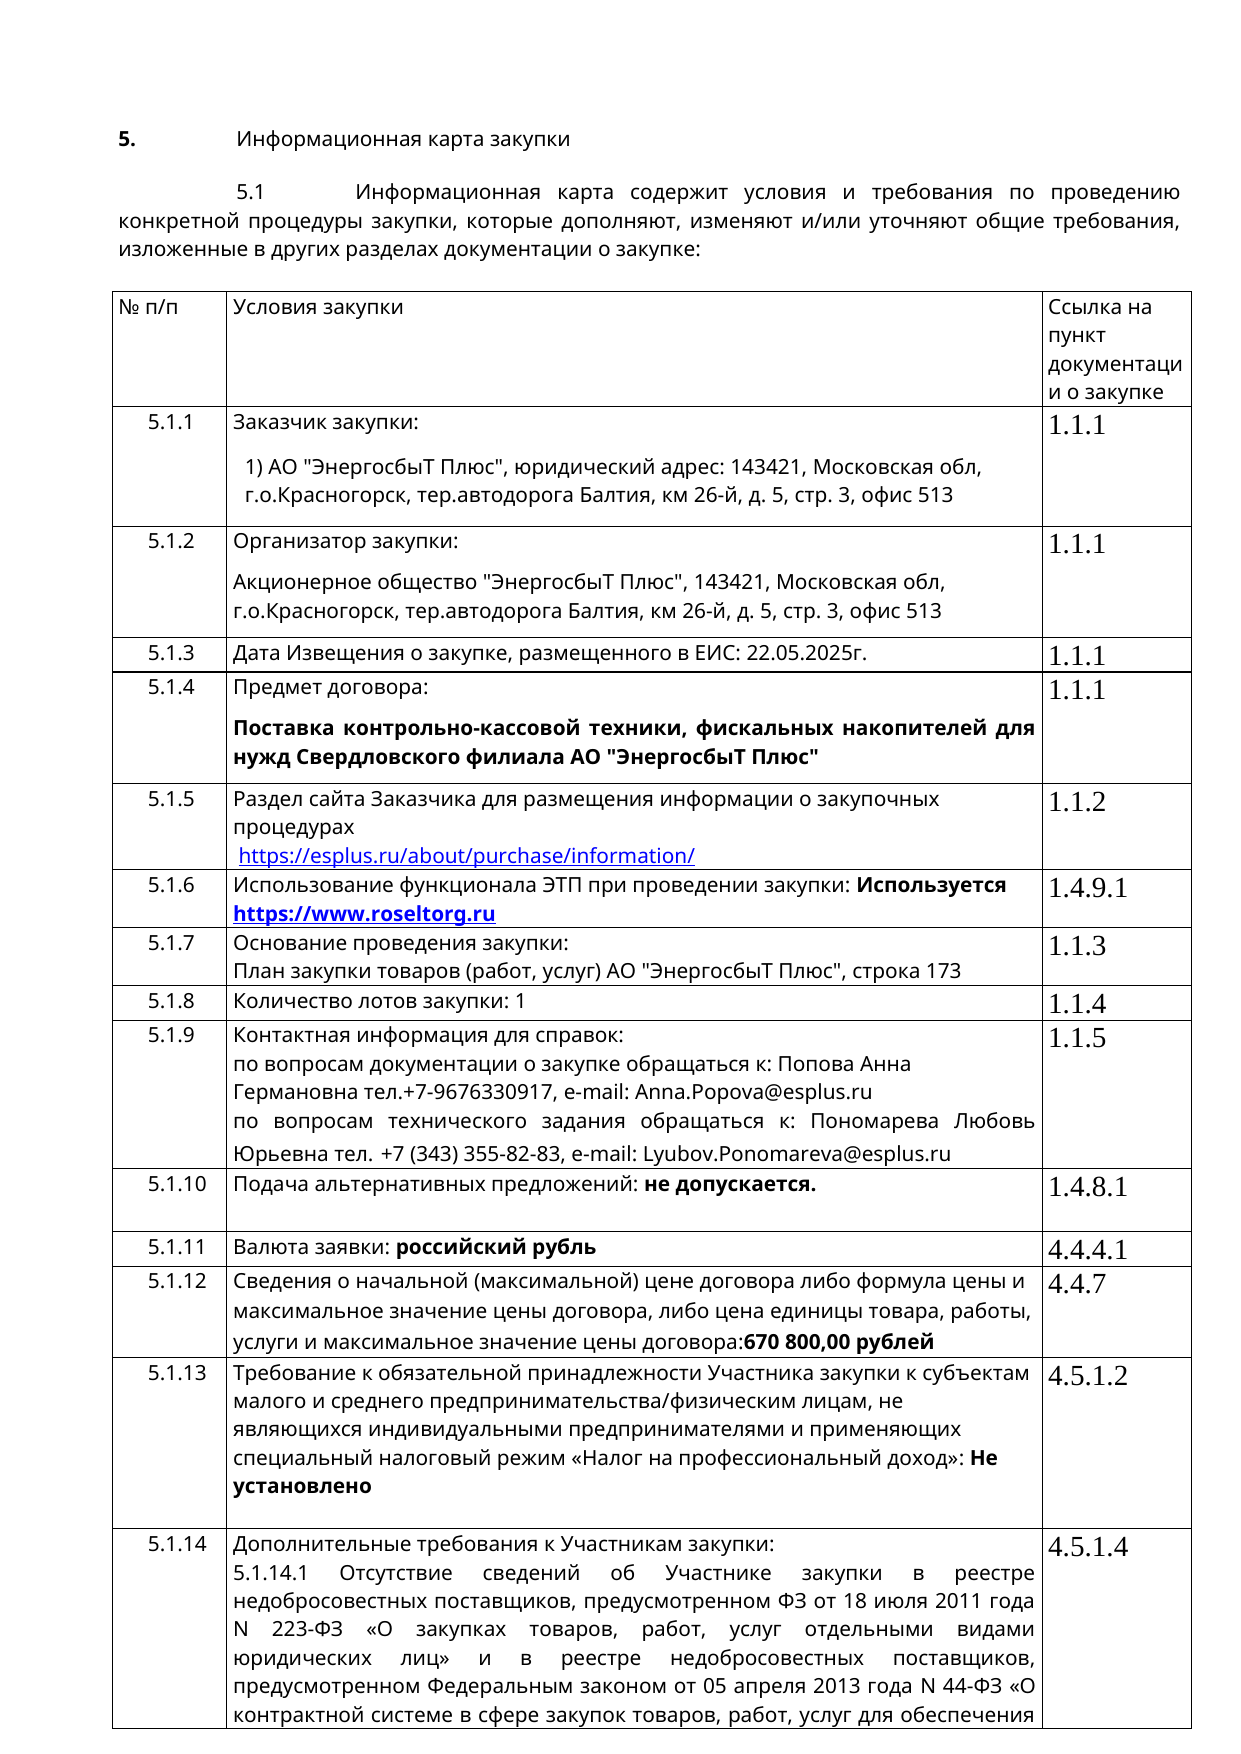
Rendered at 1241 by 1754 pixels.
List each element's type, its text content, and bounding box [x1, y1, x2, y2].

table_cell 4.5.1.4 [1043, 1529, 1191, 1728]
table_cell 4.4.4.1 [1043, 1232, 1191, 1266]
table_cell Контактная информация для справок: по вопросам документации о закупке обращаться к: Попова Анна Германовна тел.+7-9676330917, e-mail: Anna.Popova@esplus.ru по вопросам технического задания обращаться к: Пономарева Любовь Юрьевна тел. +7 (343) 355-82-83, e-mail: Lyubov.Ponomareva@esplus.ru [227, 1021, 1042, 1168]
table_cell Требование к обязательной принадлежности Участника закупки к субъектам малого и среднего предпринимательства/физическим лицам, не являющихся индивидуальными предпринимателями и применяющих специальный налоговый режим «Налог на профессиональный доход»: Не установлено [227, 1358, 1042, 1528]
table_cell [113, 638, 226, 671]
table_cell 1.1.1 [1043, 407, 1191, 526]
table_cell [227, 1529, 1042, 1728]
table_cell 4.5.1.2 [1043, 1358, 1191, 1528]
table_cell [113, 986, 226, 1019]
table_cell [113, 1169, 226, 1231]
subtitle Информационная карта закупки [118, 124, 1181, 152]
table_cell [113, 1529, 226, 1728]
table_cell Организатор закупки: Акционерное общество "ЭнергосбыТ Плюс", 143421, Московская обл, г.о.Красногорск, тер.автодорога Балтия, км 26-й, д. 5, стр. 3, офис 513 [227, 527, 1042, 637]
table_cell [113, 784, 226, 869]
table_cell 1.1.1 [1043, 638, 1191, 671]
table_cell Дата Извещения о закупке, размещенного в ЕИС: 22.05.2025г. [227, 638, 1042, 671]
table_cell [113, 870, 226, 927]
table_cell [113, 1021, 226, 1168]
table_cell [113, 527, 226, 637]
table_cell Валюта заявки: российский рубль [227, 1232, 1042, 1266]
text 5.1 Информационная карта содержит условия и требования по проведению конкретной процедуры закупки, которые дополняют, изменяют и/или уточняют общие требования, изложенные в других разделах документации о закупке: [118, 177, 1181, 263]
table_cell 1.1.2 [1043, 784, 1191, 869]
table_cell [113, 407, 226, 526]
table_cell 1.1.3 [1043, 928, 1191, 985]
table_cell 1.1.1 [1043, 673, 1191, 783]
table_cell 1.1.5 [1043, 1021, 1191, 1168]
table_header № п/п [113, 292, 226, 406]
table_cell Использование функционала ЭТП при проведении закупки: Используется https://www.roseltorg.ru [227, 870, 1042, 927]
table_cell Раздел сайта Заказчика для размещения информации о закупочных процедурах https://esplus.ru/about/purchase/information/ [227, 784, 1042, 869]
table_cell 1.1.4 [1043, 986, 1191, 1019]
table_cell [113, 928, 226, 985]
table_cell Сведения о начальной (максимальной) цене договора либо формула цены и максимальное значение цены договора, либо цена единицы товара, работы, услуги и максимальное значение цены договора:670 800,00 рублей [227, 1267, 1042, 1357]
table_cell 1.4.9.1 [1043, 870, 1191, 927]
table_cell 1.1.1 [1043, 527, 1191, 637]
table_cell [113, 673, 226, 783]
table_cell 4.4.7 [1043, 1267, 1191, 1357]
table_header Ссылка на пункт документации о закупке [1043, 292, 1191, 406]
table_cell Основание проведения закупки: План закупки товаров (работ, услуг) АО "ЭнергосбыТ Плюс", строка 173 [227, 928, 1042, 985]
table_cell [113, 1267, 226, 1357]
table_cell 1.4.8.1 [1043, 1169, 1191, 1231]
table_cell Количество лотов закупки: 1 [227, 986, 1042, 1019]
table_cell Заказчик закупки: 1) АО "ЭнергосбыТ Плюс", юридический адрес: 143421, Московская обл, г.о.Красногорск, тер.автодорога Балтия, км 26-й, д. 5, стр. 3, офис 513 [227, 407, 1042, 526]
table_cell Предмет договора: Поставка контрольно-кассовой техники, фискальных накопителей для нужд Свердловского филиала АО "ЭнергосбыТ Плюс" [227, 673, 1042, 783]
table_header Условия закупки [227, 292, 1042, 406]
table_cell [113, 1358, 226, 1528]
table_cell Подача альтернативных предложений: не допускается. [227, 1169, 1042, 1231]
table_cell [113, 1232, 226, 1266]
